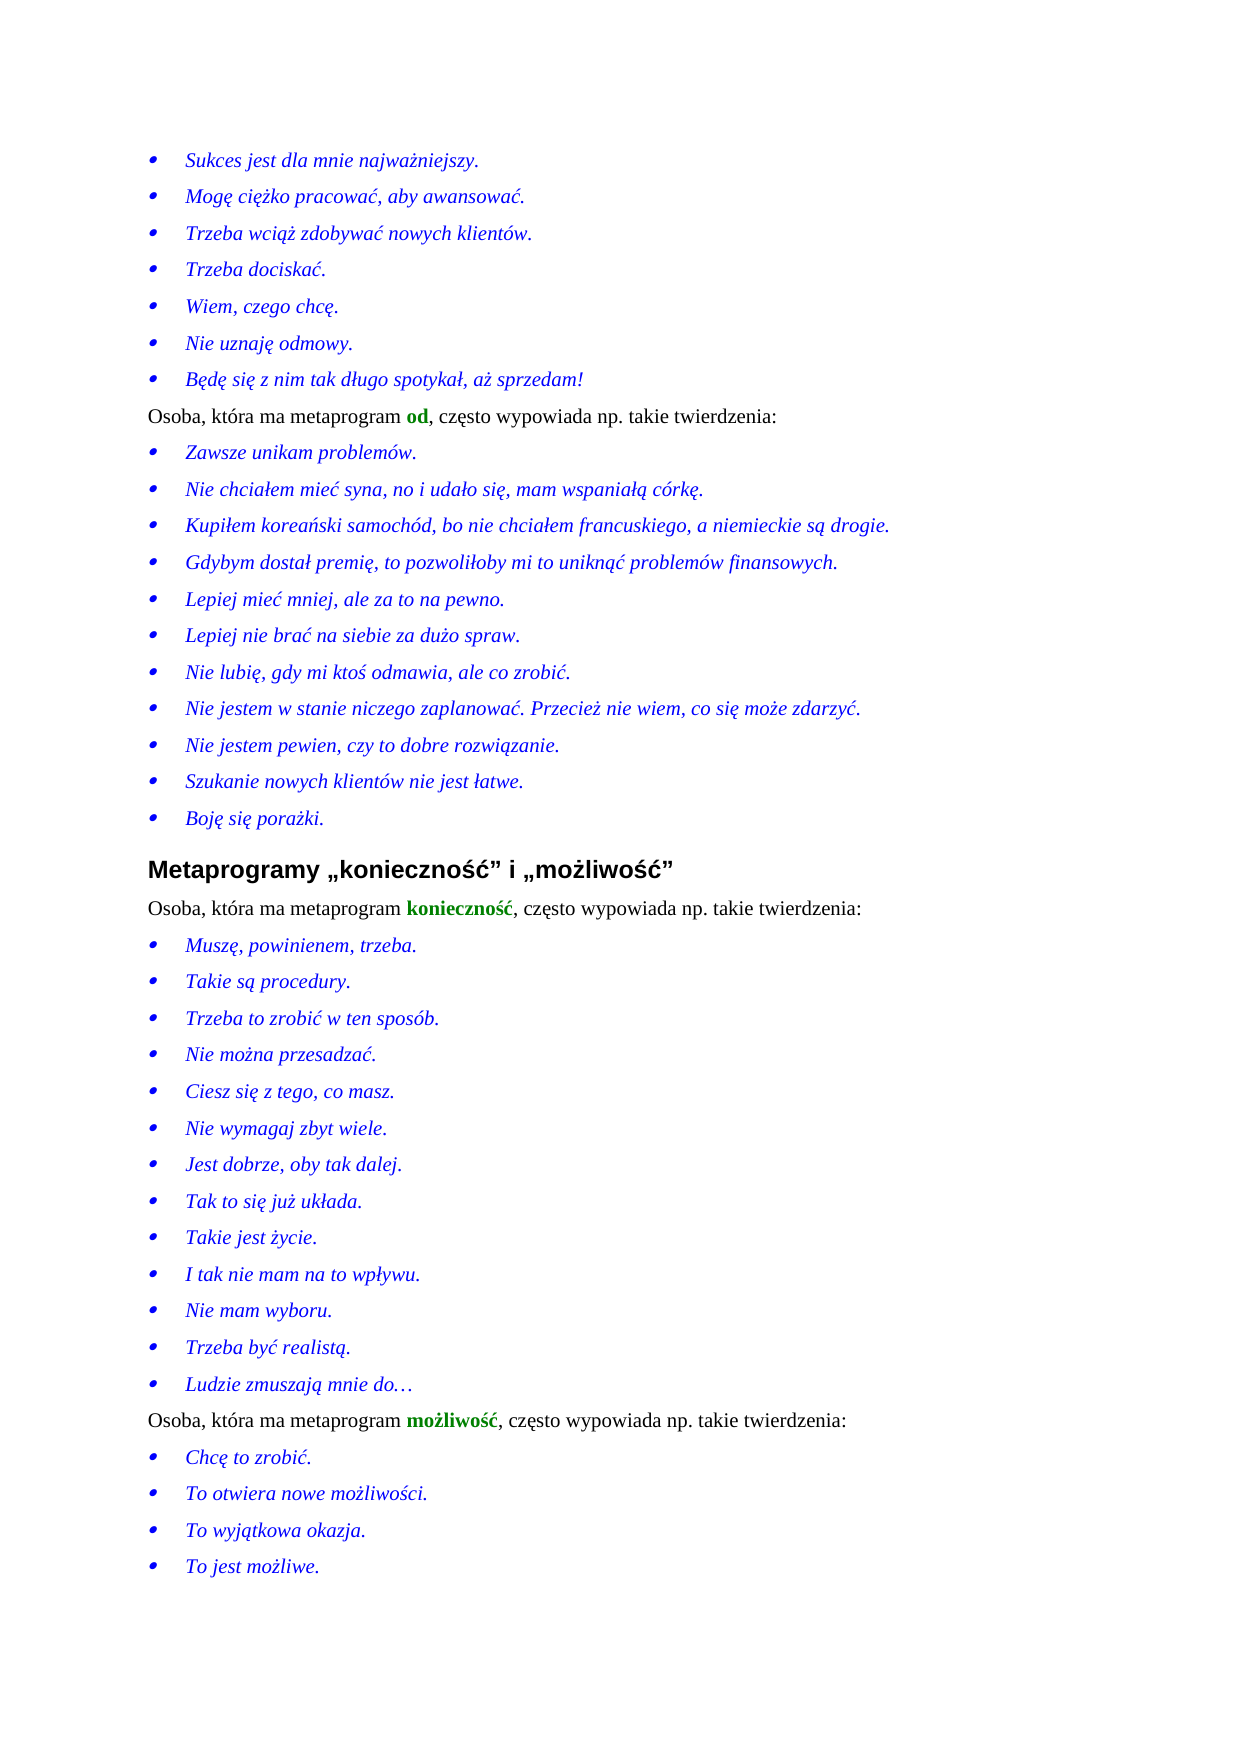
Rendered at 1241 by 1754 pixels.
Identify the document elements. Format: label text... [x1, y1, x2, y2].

list Ciesz się z tego, co masz. [148, 1079, 1092, 1103]
list Sukces jest dla mnie najważniejszy. [148, 148, 1092, 172]
list Kupiłem koreański samochód, bo nie chciałem francuskiego, a niemieckie są drogie. [148, 513, 1092, 537]
list Szukanie nowych klientów nie jest łatwe. [148, 769, 1092, 793]
list Nie wymagaj zbyt wiele. [148, 1116, 1092, 1139]
list Wiem, czego chcę. [148, 294, 1092, 318]
text Osoba, która ma metaprogram od, często wypowiada np. takie twierdzenia: [148, 404, 1092, 428]
list Trzeba to zrobić w ten sposób. [148, 1006, 1092, 1030]
list Muszę, powinienem, trzeba. [148, 933, 1092, 957]
list I tak nie mam na to wpływu. [148, 1262, 1092, 1286]
list Lepiej nie brać na siebie za dużo spraw. [148, 623, 1092, 647]
list Gdybym dostał premię, to pozwoliłoby mi to uniknąć problemów finansowych. [148, 550, 1092, 574]
list Będę się z nim tak długo spotykał, aż sprzedam! [148, 367, 1092, 391]
list Nie lubię, gdy mi ktoś odmawia, ale co zrobić. [148, 659, 1092, 684]
list Nie jestem w stanie niczego zaplanować. Przecież nie wiem, co się może zdarzyć. [148, 696, 1092, 720]
list Nie mam wyboru. [148, 1298, 1092, 1322]
list Nie można przesadzać. [148, 1042, 1092, 1066]
list Nie uznaję odmowy. [148, 331, 1092, 354]
list Takie są procedury. [148, 969, 1092, 993]
list Zawsze unikam problemów. [148, 440, 1092, 464]
list Trzeba być realistą. [148, 1335, 1092, 1359]
list Nie jestem pewien, czy to dobre rozwiązanie. [148, 733, 1092, 757]
list Chcę to zrobić. [148, 1444, 1092, 1469]
text Osoba, która ma metaprogram konieczność, często wypowiada np. takie twierdzenia: [148, 896, 1092, 920]
list To jest możliwe. [148, 1554, 1092, 1578]
list Jest dobrze, oby tak dalej. [148, 1152, 1092, 1176]
list To otwiera nowe możliwości. [148, 1481, 1092, 1505]
list Trzeba dociskać. [148, 257, 1092, 281]
list Lepiej mieć mniej, ale za to na pewno. [148, 586, 1092, 611]
list Takie jest życie. [148, 1225, 1092, 1249]
list Nie chciałem mieć syna, no i udało się, mam wspaniałą córkę. [148, 477, 1092, 501]
list Mogę ciężko pracować, aby awansować. [148, 184, 1092, 208]
text Osoba, która ma metaprogram możliwość, często wypowiada np. takie twierdzenia: [148, 1408, 1092, 1432]
list Boję się porażki. [148, 806, 1092, 830]
list Trzeba wciąż zdobywać nowych klientów. [148, 221, 1092, 245]
list To wyjątkowa okazja. [148, 1518, 1092, 1542]
list Ludzie zmuszają mnie do… [148, 1371, 1092, 1396]
subtitle Metaprogramy „konieczność” i „możliwość” [148, 855, 1092, 884]
list Tak to się już układa. [148, 1189, 1092, 1213]
